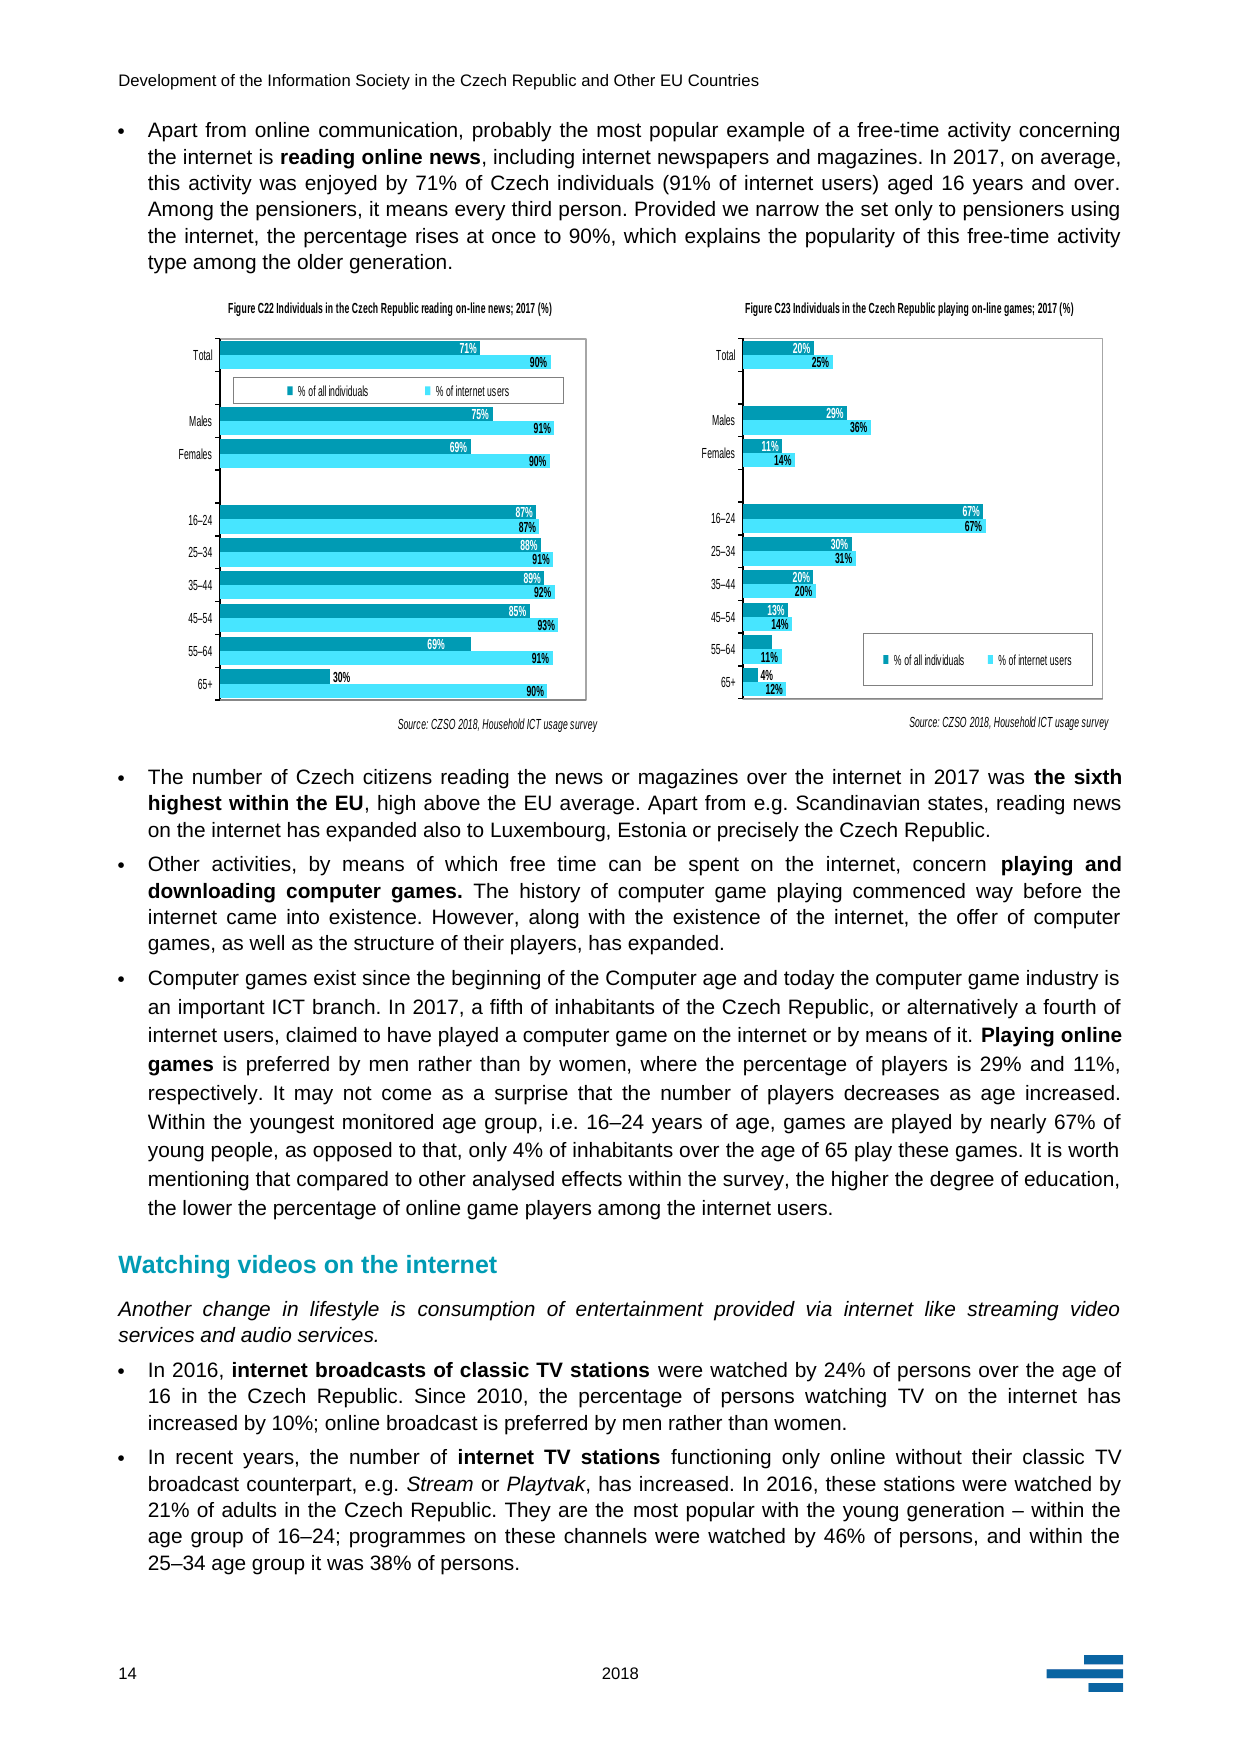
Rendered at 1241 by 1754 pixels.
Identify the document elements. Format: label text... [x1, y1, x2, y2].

list Apart from online communication, probably the most popular example of a free-time activity concerning the internet is reading online news, including internet newspapers and magazines. In 2017, on average, this activity was enjoyed by 71% of Czech individuals (91% of internet users) aged 16 years and over. Among the pensioners, it means every third person. Provided we narrow the set only to pensioners using the internet, the percentage rises at once to 90%, which explains the popularity of this free-time activity type among the older generation. [118, 118, 1122, 274]
picture [1046, 1655, 1124, 1692]
subtitle Watching videos on the internet [118, 1249, 1122, 1278]
text Another change in lifestyle is consumption of entertainment provided via internet like streaming video services and audio services. [118, 1297, 1122, 1347]
list In recent years, the number of internet TV stations functioning only online without their classic TV broadcast counterpart, e.g. Stream or Playtvak, has increased. In 2016, these stations were watched by 21% of adults in the Czech Republic. They are the most popular with the young generation – within the age group of 16–24; programmes on these channels were watched by 46% of persons, and within the 25–34 age group it was 38% of persons. [118, 1445, 1122, 1574]
list Other activities, by means of which free time can be spent on the internet, concern playing and downloading computer games. The history of computer game playing commenced way before the internet came into existence. However, along with the existence of the internet, the offer of computer games, as well as the structure of their players, has expanded. [118, 852, 1122, 955]
list In 2016, internet broadcasts of classic TV stations were watched by 24% of persons over the age of 16 in the Czech Republic. Since 2010, the percentage of persons watching TV on the internet has increased by 10%; online broadcast is preferred by men rather than women. [118, 1358, 1122, 1434]
list The number of Czech citizens reading the news or magazines over the internet in 2017 was the sixth highest within the EU, high above the EU average. Apart from e.g. Scandinavian states, reading news on the internet has expanded also to Luxembourg, Estonia or precisely the Czech Republic. [118, 765, 1122, 841]
list Computer games exist since the beginning of the Computer age and today the computer game industry is an important ICT branch. In 2017, a fifth of inhabitants of the Czech Republic, or alternatively a fourth of internet users, claimed to have played a computer game on the internet or by means of it. Playing online games is preferred by men rather than by women, where the percentage of players is 29% and 11%, respectively. It may not come as a surprise that the number of players decreases as age increased. Within the youngest monitored age group, i.e. 16–24 years of age, games are played by nearly 67% of young people, as opposed to that, only 4% of inhabitants over the age of 65 play these games. It is worth mentioning that compared to other analysed effects within the survey, the higher the degree of education, the lower the percentage of online game players among the internet users. [118, 966, 1122, 1220]
